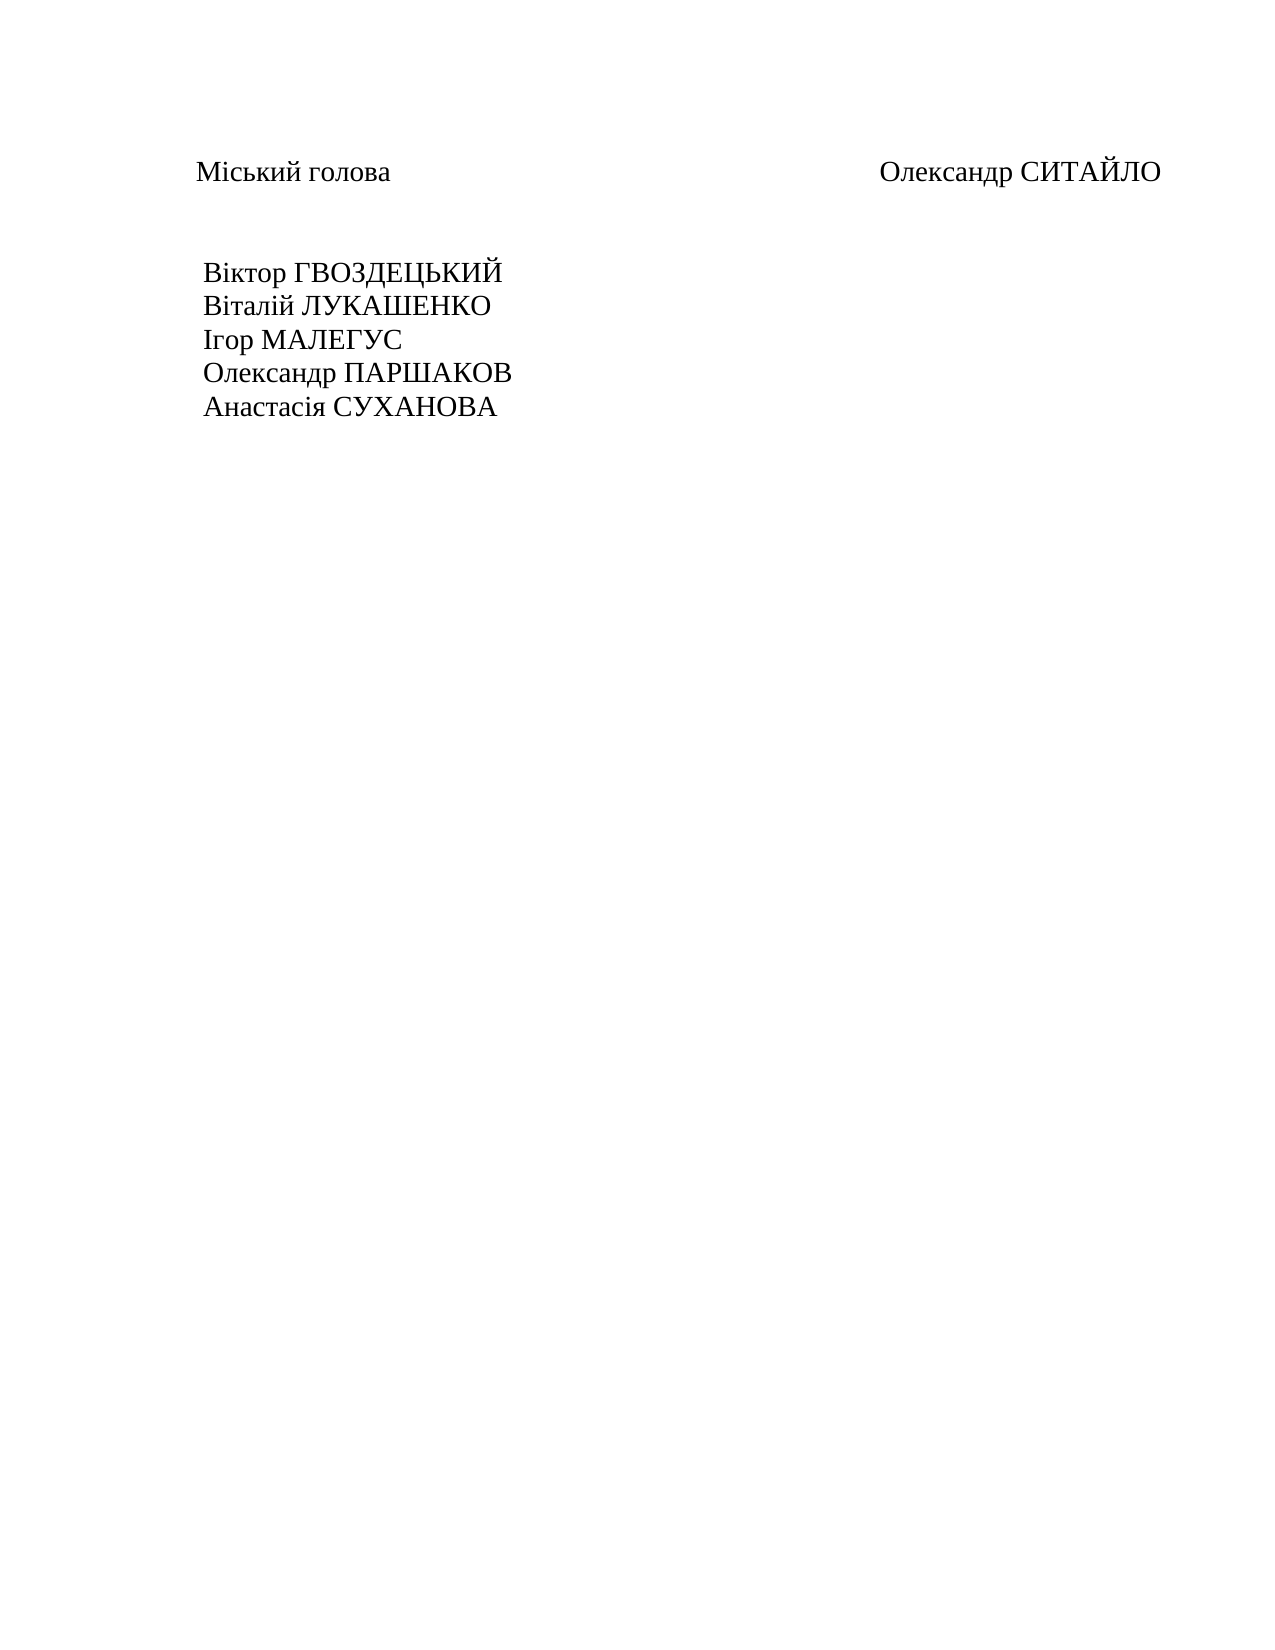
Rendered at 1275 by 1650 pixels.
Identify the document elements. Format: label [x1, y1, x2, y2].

table_header [163, 74, 1215, 1448]
